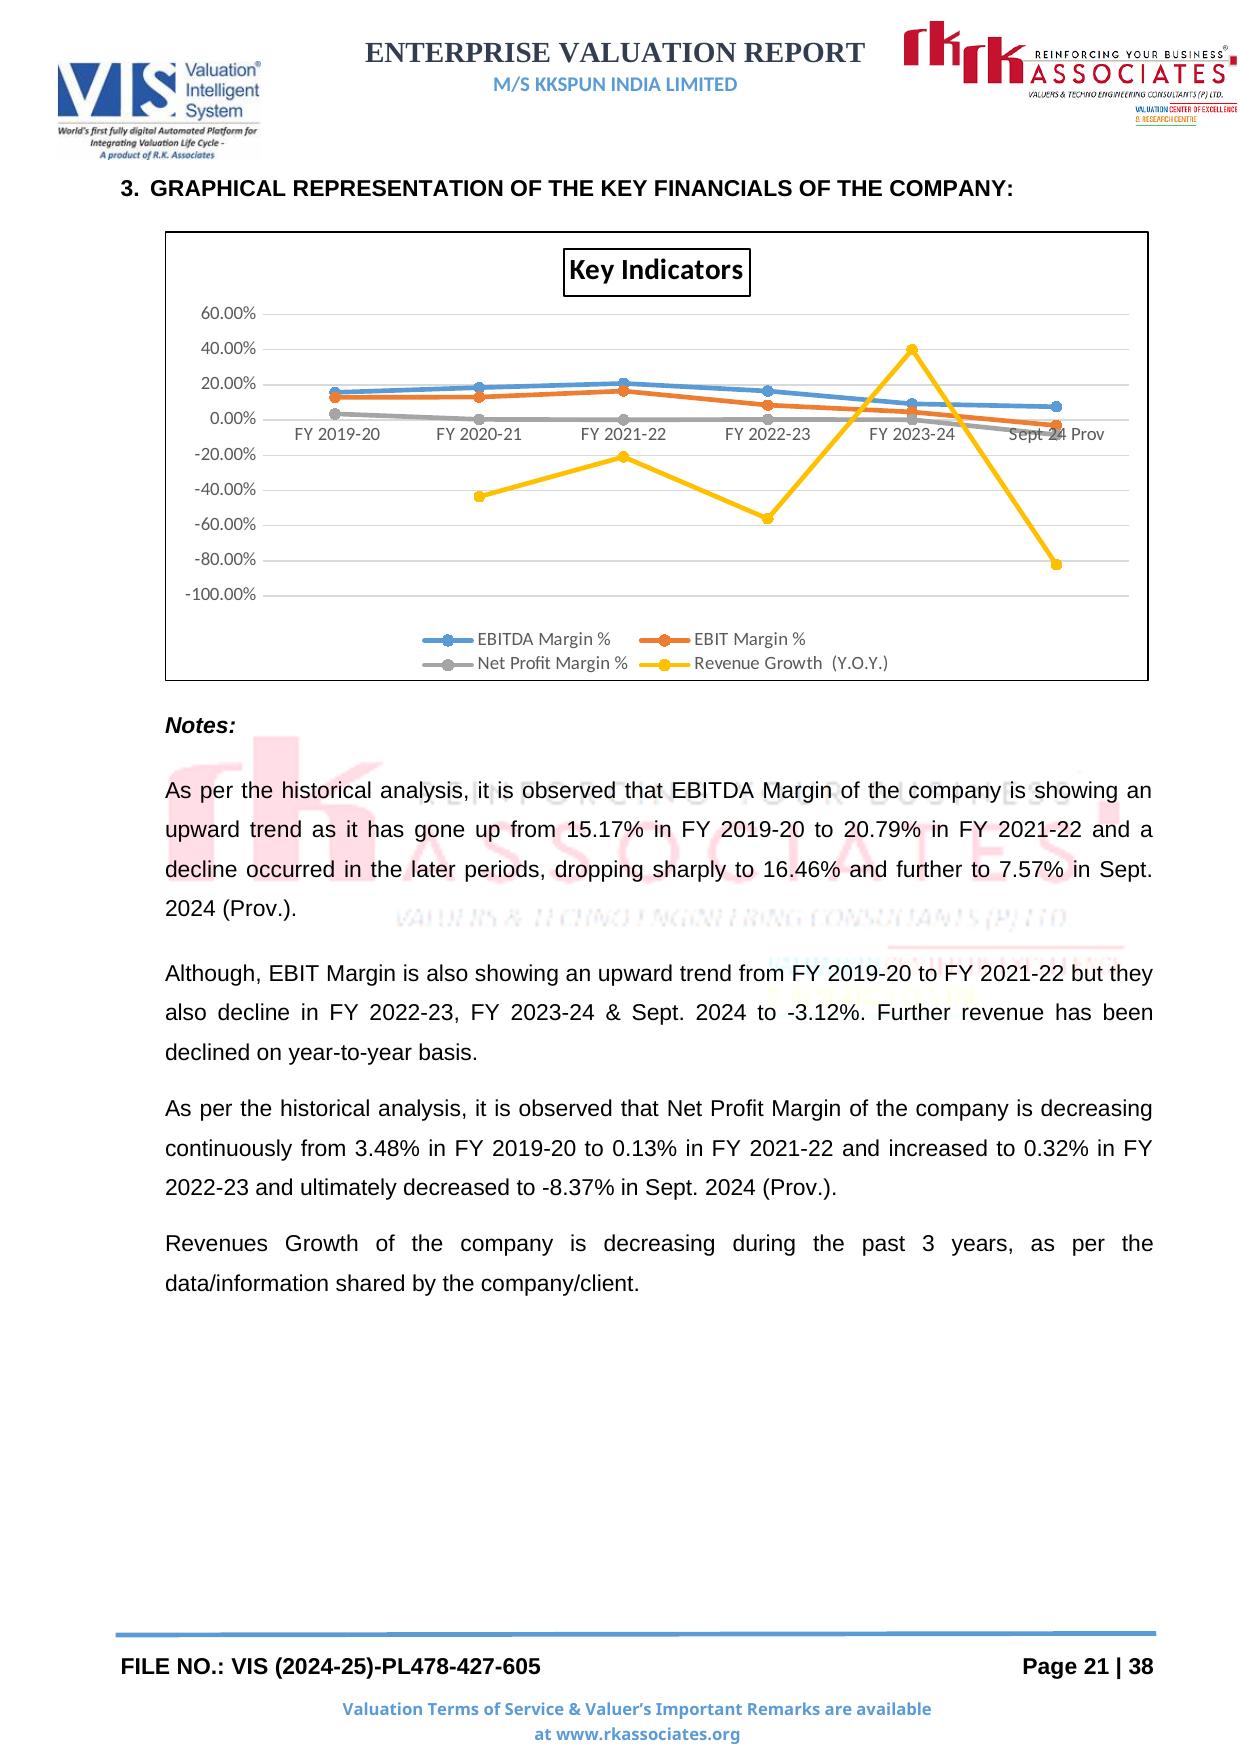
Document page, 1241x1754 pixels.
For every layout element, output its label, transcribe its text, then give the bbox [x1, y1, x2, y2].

picture [57, 61, 261, 160]
text Revenues Growth of the company is decreasing during the past 3 years, as per the data/information shared by the company/client. [165, 1230, 1154, 1296]
text Notes: [165, 712, 1139, 739]
list GRAPHICAL REPRESENTATION OF THE KEY FINANCIALS OF THE COMPANY: [120, 175, 1186, 202]
text As per the historical analysis, it is observed that Net Profit Margin of the company is decreasing continuously from 3.48% in FY 2019-20 to 0.13% in FY 2021-22 and increased to 0.32% in FY 2022-23 and ultimately decreased to -8.37% in Sept. 2024 (Prov.). [165, 1095, 1154, 1200]
text As per the historical analysis, it is observed that EBITDA Margin of the company is showing an upward trend as it has gone up from 15.17% in FY 2019-20 to 20.79% in FY 2021-22 and a decline occurred in the later periods, dropping sharply to 16.46% and further to 7.57% in Sept. 2024 (Prov.). [165, 777, 1154, 922]
text Although, EBIT Margin is also showing an upward trend from FY 2019-20 to FY 2021-22 but they also decline in FY 2022-23, FY 2023-24 & Sept. 2024 to -3.12%. Further revenue has been declined on year-to-year basis. [165, 960, 1154, 1065]
picture [898, 14, 1237, 125]
